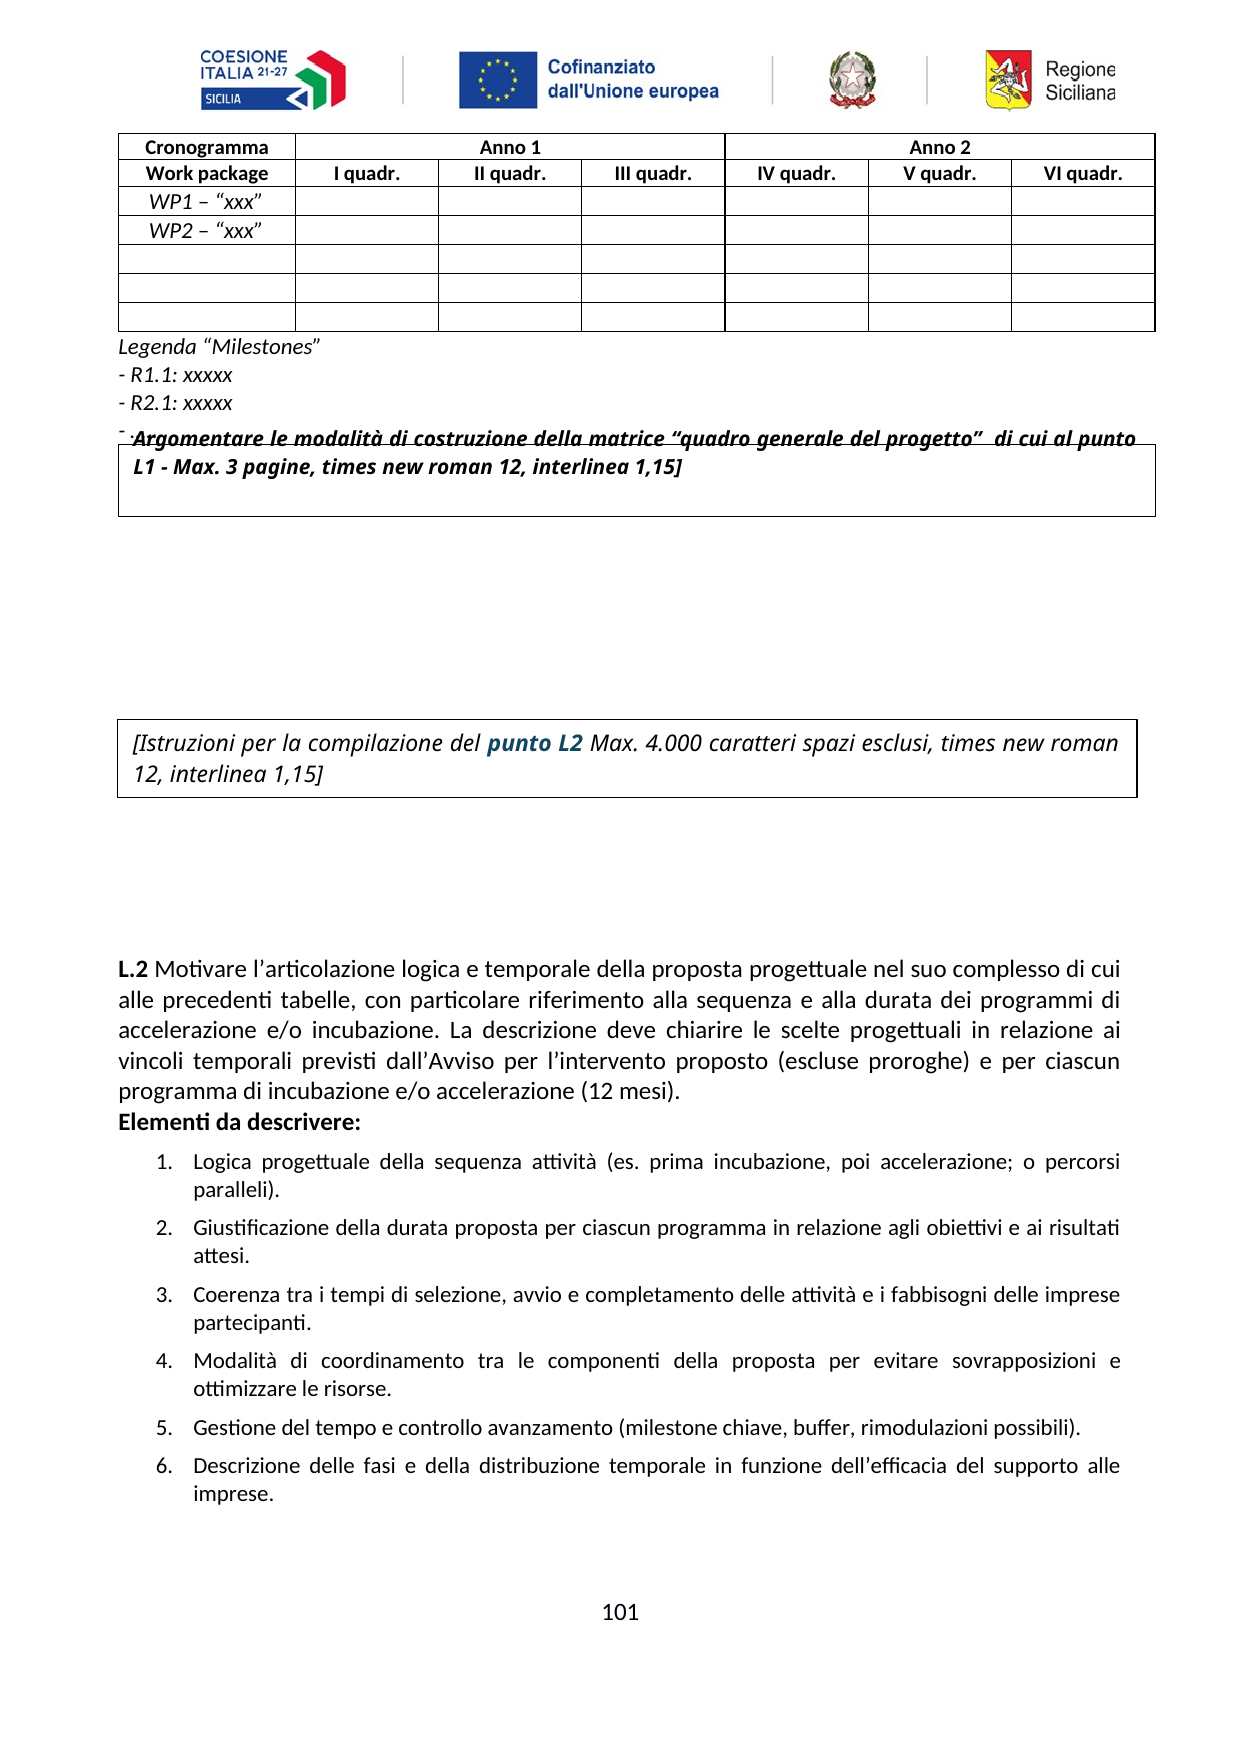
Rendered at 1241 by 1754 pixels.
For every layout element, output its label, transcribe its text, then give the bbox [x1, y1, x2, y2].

table_cell [1012, 187, 1154, 215]
table_cell [296, 245, 438, 273]
list Gestione del tempo e controllo avanzamento (milestone chiave, buffer, rimodulazioni possibili). [156, 1413, 1122, 1441]
table_cell [296, 187, 438, 215]
table_cell [439, 245, 581, 273]
table_cell [582, 245, 724, 273]
table_cell [582, 187, 724, 215]
table_cell VI quadr. [1012, 160, 1154, 186]
table_cell [726, 245, 868, 273]
table_cell [1012, 245, 1154, 273]
table_cell [726, 187, 868, 215]
table_cell V quadr. [869, 160, 1011, 186]
table_cell [296, 303, 438, 331]
text L.2 Motivare l’articolazione logica e temporale della proposta progettuale nel suo complesso di cui alle precedenti tabelle, con particolare riferimento alla sequenza e alla durata dei programmi di accelerazione e/o incubazione. La descrizione deve chiarire le scelte progettuali in relazione ai vincoli temporali previsti dall’Avviso per l’intervento proposto (escluse proroghe) e per ciascun programma di incubazione e/o accelerazione (12 mesi). [118, 953, 1122, 1106]
text - ….. [118, 416, 1122, 444]
table_cell [726, 216, 868, 244]
table_header Cronogramma [119, 134, 295, 159]
text Legenda “Milestones” [118, 332, 1122, 360]
table_cell [119, 303, 295, 331]
table_cell [869, 303, 1011, 331]
table_cell [1012, 216, 1154, 244]
text - R2.1: xxxxx [118, 388, 1122, 416]
list Modalità di coordinamento tra le componenti della proposta per evitare sovrapposizioni e ottimizzare le risorse. [156, 1346, 1122, 1402]
table_cell Work package [119, 160, 295, 186]
table_cell [726, 274, 868, 302]
list Coerenza tra i tempi di selezione, avvio e completamento delle attività e i fabbisogni delle imprese partecipanti. [156, 1280, 1122, 1336]
table_header Anno 2 [726, 134, 1154, 159]
text - R1.1: xxxxx [118, 360, 1122, 388]
table_cell [439, 274, 581, 302]
table_cell I quadr. [296, 160, 438, 186]
table_cell [869, 216, 1011, 244]
table_cell [439, 303, 581, 331]
table_cell [1012, 274, 1154, 302]
table_cell WP2 – “xxx” [119, 216, 295, 244]
table_cell [726, 303, 868, 331]
table_cell [296, 274, 438, 302]
table_cell [119, 274, 295, 302]
list Descrizione delle fasi e della distribuzione temporale in funzione dell’efficacia del supporto alle imprese. [156, 1451, 1122, 1507]
picture [200, 50, 1116, 112]
table_cell WP1 – “xxx” [119, 187, 295, 215]
table_cell [869, 245, 1011, 273]
table_cell [582, 303, 724, 331]
table_cell II quadr. [439, 160, 581, 186]
table_header Anno 1 [296, 134, 724, 159]
table_cell [1012, 303, 1154, 331]
table_cell [119, 245, 295, 273]
table_cell [869, 187, 1011, 215]
table_cell [582, 216, 724, 244]
table_cell [296, 216, 438, 244]
table_cell [439, 187, 581, 215]
table_cell IV quadr. [726, 160, 868, 186]
table_cell [439, 216, 581, 244]
list Logica progettuale della sequenza attività (es. prima incubazione, poi accelerazione; o percorsi paralleli). [156, 1147, 1122, 1203]
list Giustificazione della durata proposta per ciascun programma in relazione agli obiettivi e ai risultati attesi. [156, 1213, 1122, 1269]
table_cell III quadr. [582, 160, 724, 186]
table_cell [869, 274, 1011, 302]
table_cell [582, 274, 724, 302]
text Elementi da descrivere: [118, 1106, 1122, 1136]
